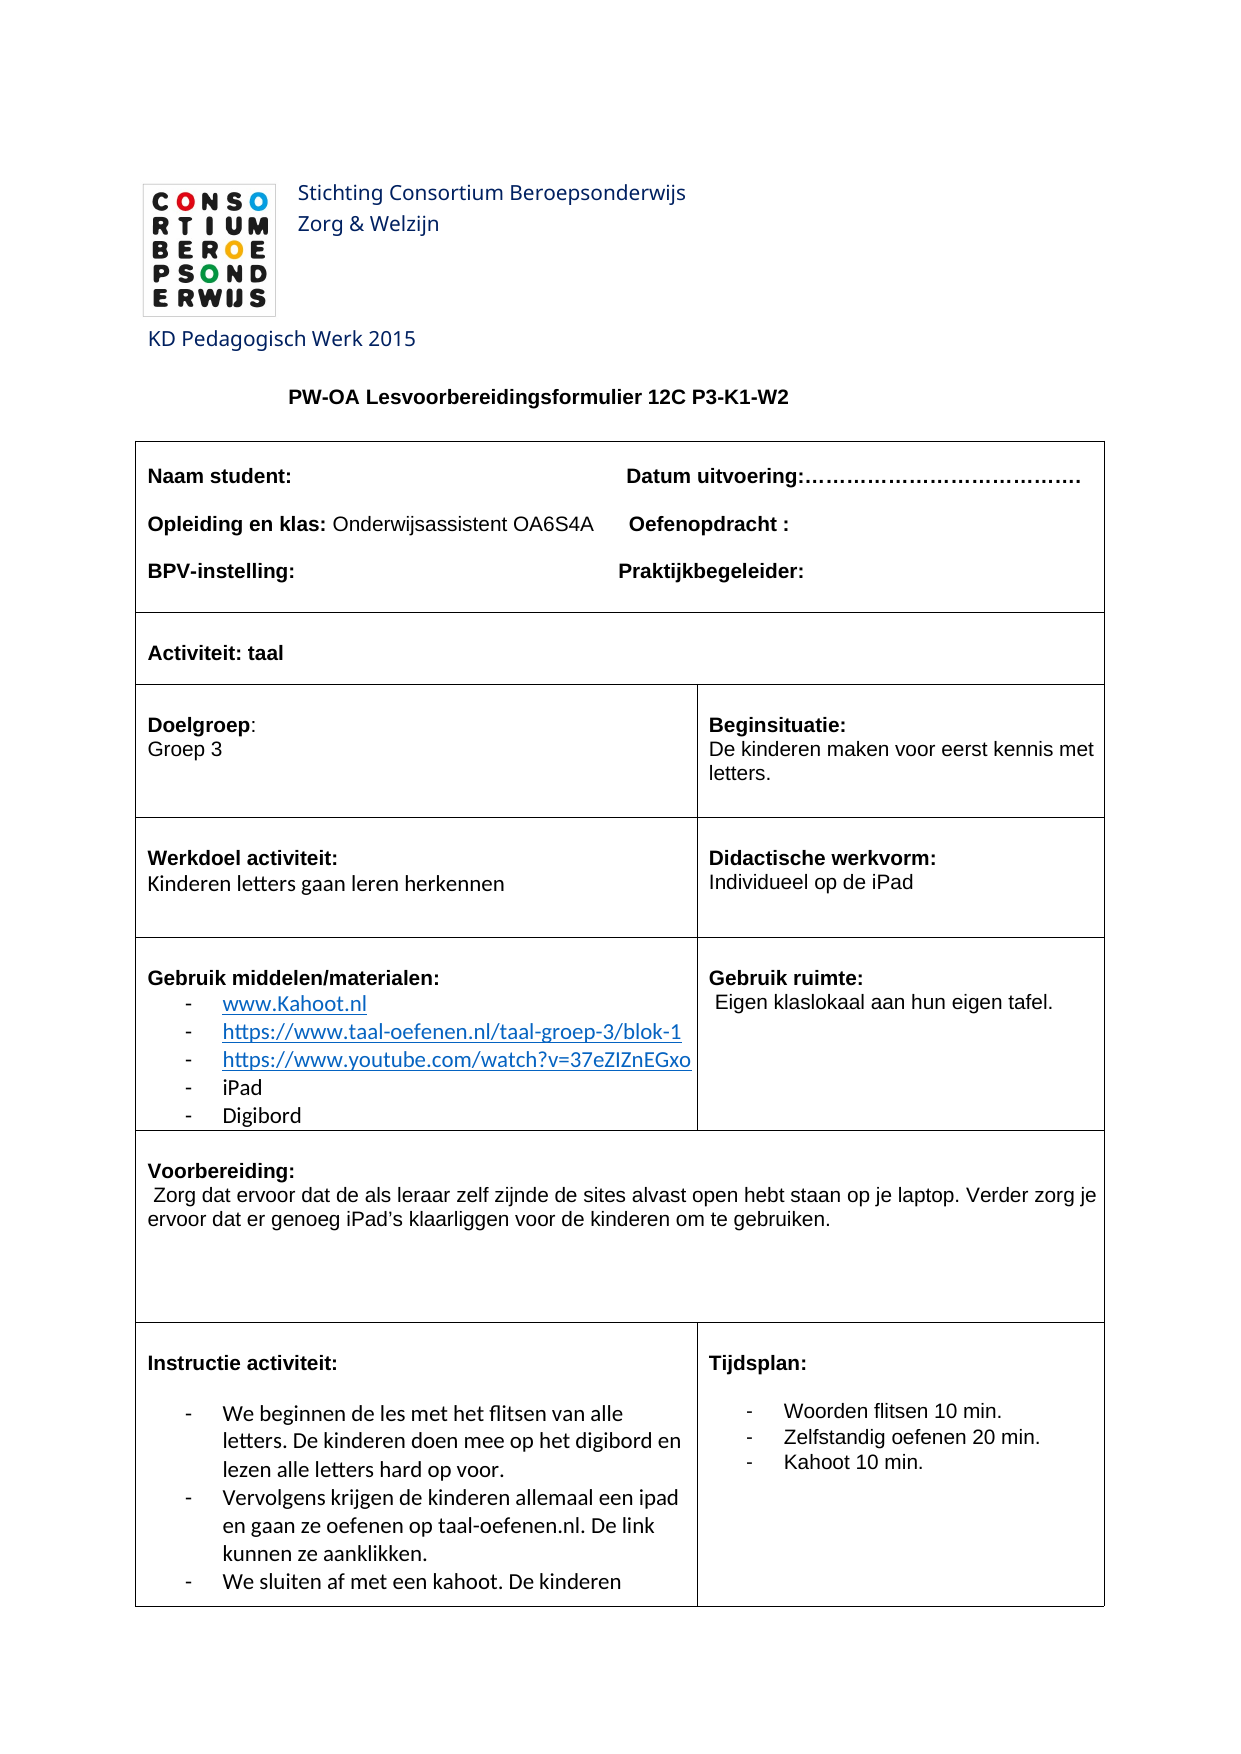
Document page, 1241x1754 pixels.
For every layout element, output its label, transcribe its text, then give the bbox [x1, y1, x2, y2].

table_cell Gebruik middelen/materialen: www.Kahoot.nl https://www.taal-oefenen.nl/taal-groep-3/blok-1 https://www.youtube.com/watch?v=37eZIZnEGxo iPad Digibord [136, 938, 697, 1130]
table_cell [698, 1323, 1104, 1606]
table_cell Activiteit: taal [136, 613, 1104, 684]
text Zorg & Welzijn [279, 209, 1093, 237]
table_header Naam student: Datum uitvoering:…………………………………. Opleiding en klas: Onderwijsassistent OA6S4A Oefenopdracht : BPV-instelling: Praktijkbegeleider: [136, 442, 1104, 612]
table_cell Gebruik ruimte: Eigen klaslokaal aan hun eigen tafel. [698, 938, 1104, 1130]
table_cell Voorbereiding: Zorg dat ervoor dat de als leraar zelf zijnde de sites alvast open hebt staan op je laptop. Verder zorg je ervoor dat er genoeg iPad’s klaarliggen voor de kinderen om te gebruiken. [136, 1131, 1104, 1322]
table_cell Werkdoel activiteit: Kinderen letters gaan leren herkennen [136, 818, 697, 937]
text Stichting Consortium Beroepsonderwijs [148, 178, 1093, 206]
table_cell Didactische werkvorm: Individueel op de iPad [698, 818, 1104, 937]
table_cell Doelgroep: Groep 3 [136, 685, 697, 817]
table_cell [136, 1323, 697, 1606]
table_cell Beginsituatie: De kinderen maken voor eerst kennis met letters. [698, 685, 1104, 817]
text PW-OA Lesvoorbereidingsformulier 12C P3-K1-W2 [288, 384, 1093, 408]
text KD Pedagogisch Werk 2015 [148, 324, 1093, 352]
picture [139, 180, 279, 320]
